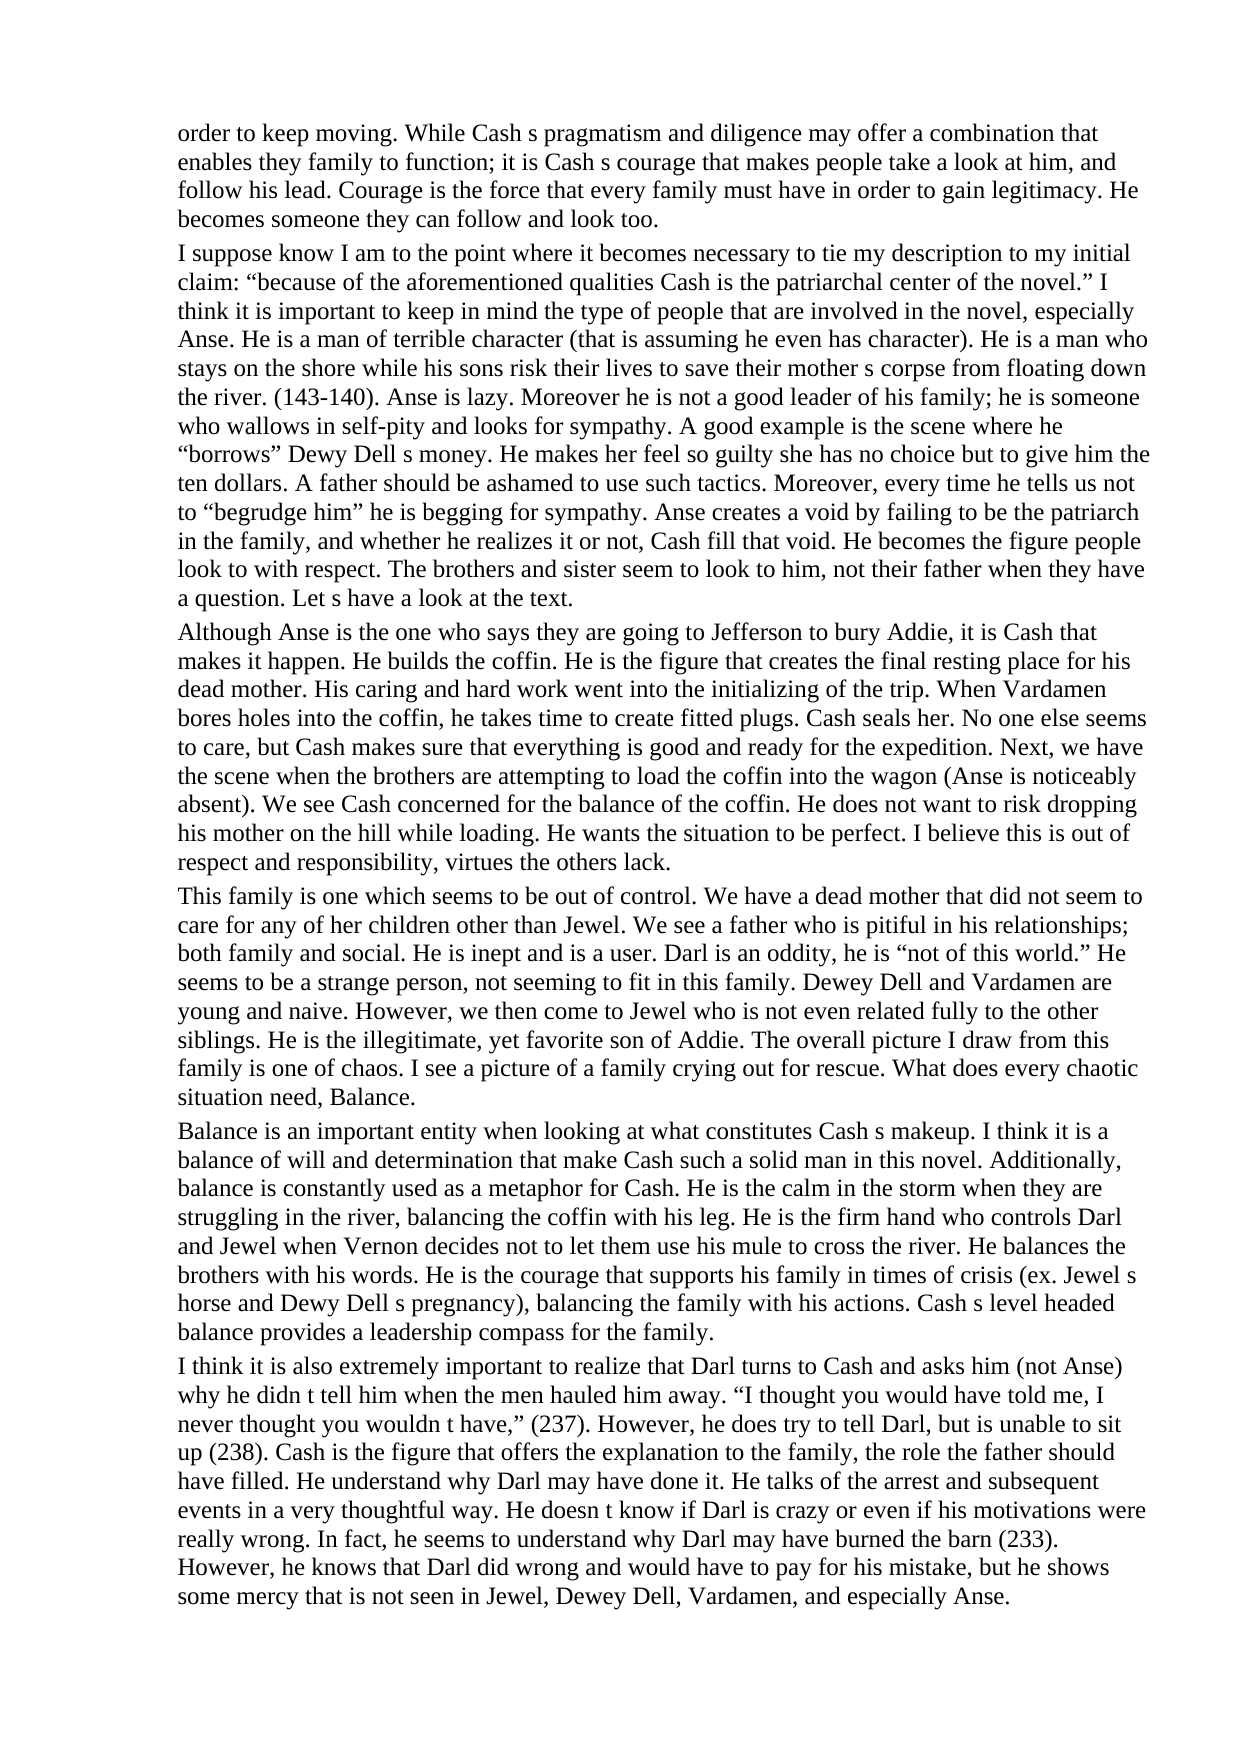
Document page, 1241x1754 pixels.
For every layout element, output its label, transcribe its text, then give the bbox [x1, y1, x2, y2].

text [177, 118, 1152, 233]
text I suppose know I am to the point where it becomes necessary to tie my description to my initial claim: “because of the aforementioned qualities Cash is the patriarchal center of the novel.” I think it is important to keep in mind the type of people that are involved in the novel, especially Anse. He is a man of terrible character (that is assuming he even has character). He is a man who stays on the shore while his sons risk their lives to save their mother s corpse from floating down the river. (143-140). Anse is lazy. Moreover he is not a good leader of his family; he is someone who wallows in self-pity and looks for sympathy. A good example is the scene where he “borrows” Dewy Dell s money. He makes her feel so guilty she has no choice but to give him the ten dollars. A father should be ashamed to use such tactics. Moreover, every time he tells us not to “begrudge him” he is begging for sympathy. Anse creates a void by failing to be the patriarch in the family, and whether he realizes it or not, Cash fill that void. He becomes the figure people look to with respect. The brothers and sister seem to look to him, not their father when they have a question. Let s have a look at the text. [177, 238, 1152, 612]
text Balance is an important entity when looking at what constitutes Cash s makeup. I think it is a balance of will and determination that make Cash such a solid man in this novel. Additionally, balance is constantly used as a metaphor for Cash. He is the calm in the storm when they are struggling in the river, balancing the coffin with his leg. He is the firm hand who controls Darl and Jewel when Vernon decides not to let them use his mule to cross the river. He balances the brothers with his words. He is the courage that supports his family in times of crisis (ex. Jewel s horse and Dewy Dell s pregnancy), balancing the family with his actions. Cash s level headed balance provides a leadership compass for the family. [177, 1116, 1152, 1346]
text Although Anse is the one who says they are going to Jefferson to bury Addie, it is Cash that makes it happen. He builds the coffin. He is the figure that creates the final resting place for his dead mother. His caring and hard work went into the initializing of the trip. When Vardamen bores holes into the coffin, he takes time to create fitted plugs. Cash seals her. No one else seems to care, but Cash makes sure that everything is good and ready for the expedition. Next, we have the scene when the brothers are attempting to load the coffin into the wagon (Anse is noticeably absent). We see Cash concerned for the balance of the coffin. He does not want to risk dropping his mother on the hill while loading. He wants the situation to be perfect. I believe this is out of respect and responsibility, virtues the others lack. [177, 617, 1152, 876]
text This family is one which seems to be out of control. We have a dead mother that did not seem to care for any of her children other than Jewel. We see a father who is pitiful in his relationships; both family and social. He is inept and is a user. Darl is an oddity, he is “not of this world.” He seems to be a strange person, not seeming to fit in this family. Dewey Dell and Vardamen are young and naive. However, we then come to Jewel who is not even related fully to the other siblings. He is the illegitimate, yet favorite son of Addie. The overall picture I draw from this family is one of chaos. I see a picture of a family crying out for rescue. What does every chaotic situation need, Balance. [177, 881, 1152, 1111]
text I think it is also extremely important to realize that Darl turns to Cash and asks him (not Anse) why he didn t tell him when the men hauled him away. “I thought you would have told me, I never thought you wouldn t have,” (237). However, he does try to tell Darl, but is unable to sit up (238). Cash is the figure that offers the explanation to the family, the role the father should have filled. He understand why Darl may have done it. He talks of the arrest and subsequent events in a very thoughtful way. He doesn t know if Darl is crazy or even if his motivations were really wrong. In fact, he seems to understand why Darl may have burned the barn (233). However, he knows that Darl did wrong and would have to pay for his mistake, but he shows some mercy that is not seen in Jewel, Dewey Dell, Vardamen, and especially Anse. [177, 1351, 1152, 1610]
